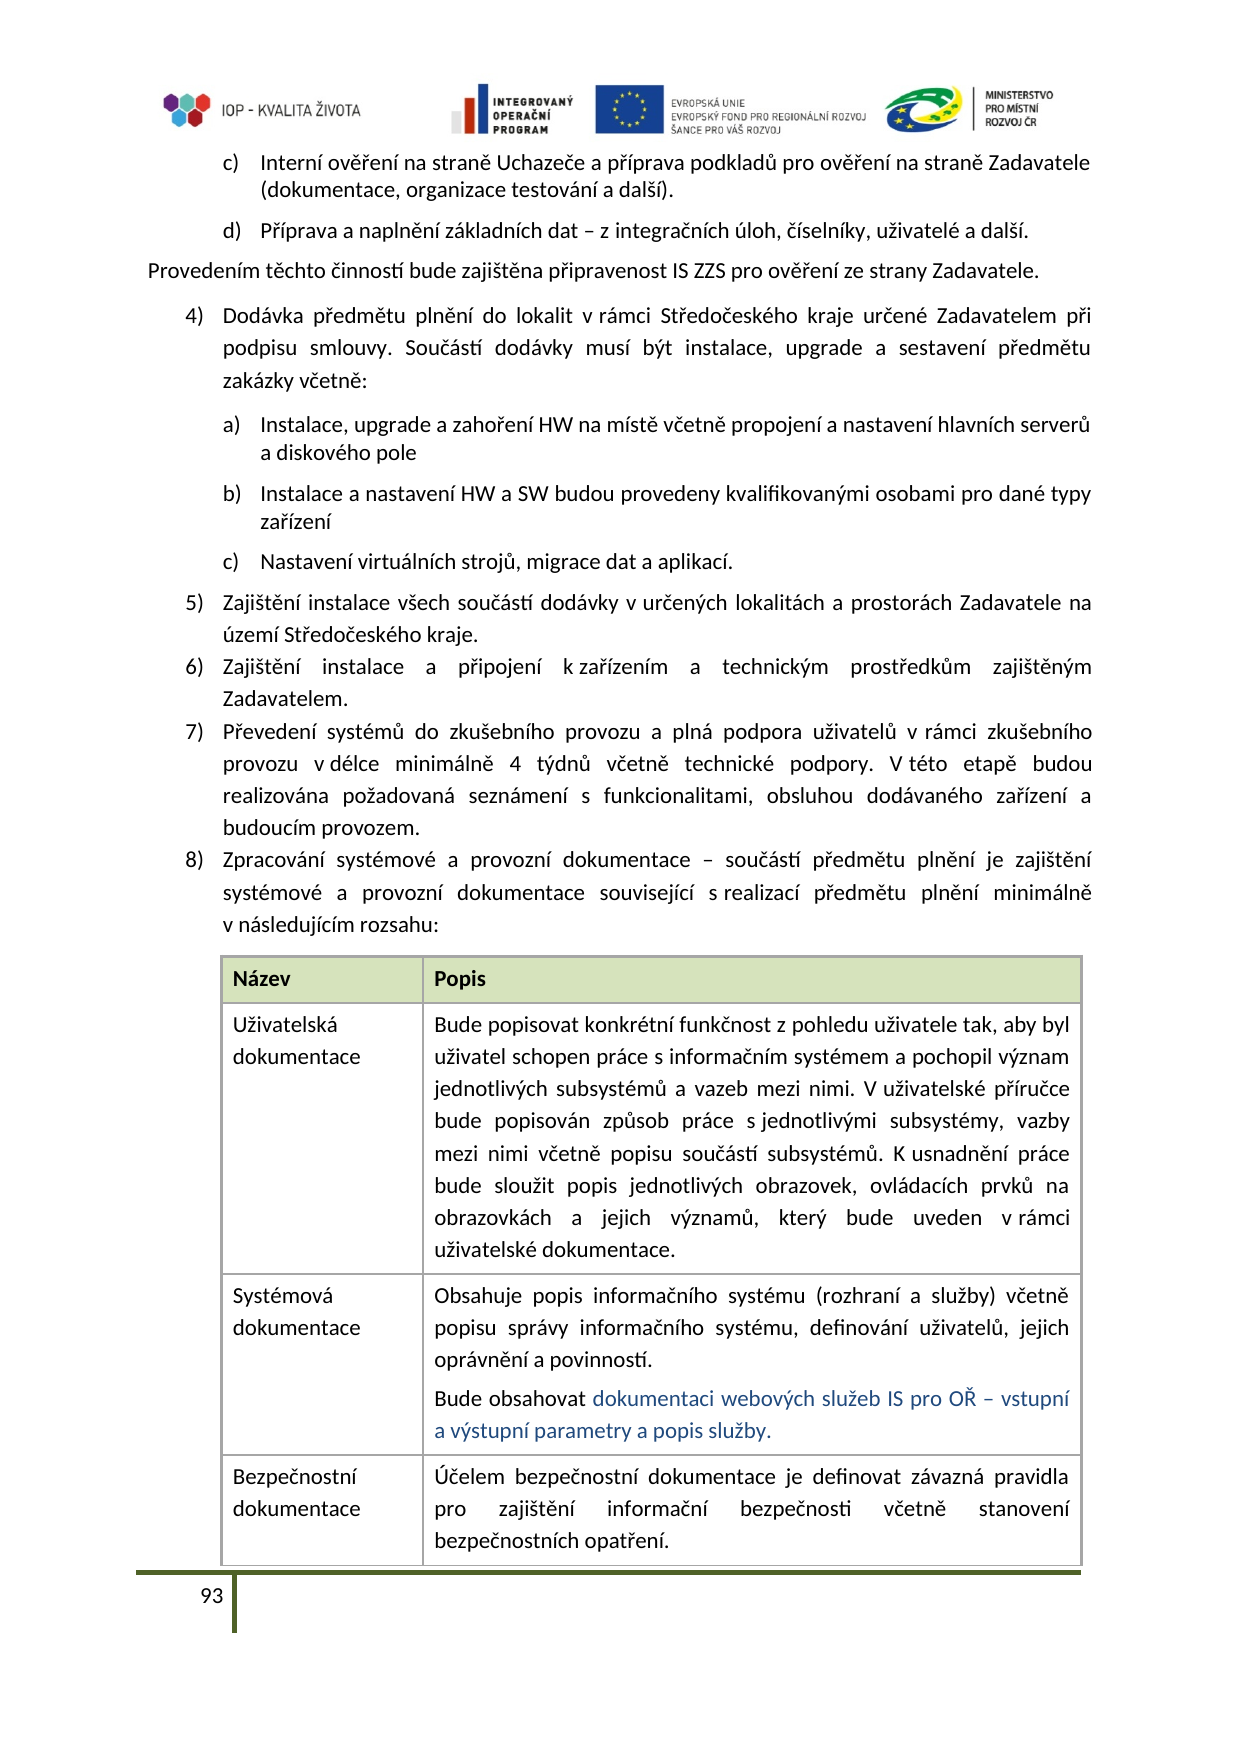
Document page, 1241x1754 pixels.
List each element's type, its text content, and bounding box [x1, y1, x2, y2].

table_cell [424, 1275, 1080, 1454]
picture [147, 73, 1080, 144]
text Provedením těchto činností bude zajištěna připravenost IS ZZS pro ověření ze strany Zadavatele. [148, 257, 1093, 285]
list Zpracování systémové a provozní dokumentace – součástí předmětu plnění je zajištění systémové a provozní dokumentace související s realizací předmětu plnění minimálně v následujícím rozsahu: [185, 846, 1093, 938]
list Instalace, upgrade a zahoření HW na místě včetně propojení a nastavení hlavních serverů a diskového pole [223, 410, 1093, 466]
list Příprava a naplnění základních dat – z integračních úloh, číselníky, uživatelé a další. [223, 216, 1093, 244]
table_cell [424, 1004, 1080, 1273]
list Zajištění instalace a připojení k zařízením a technickým prostředkům zajištěným Zadavatelem. [185, 652, 1093, 713]
list Dodávka předmětu plnění do lokalit v rámci Středočeského kraje určené Zadavatelem při podpisu smlouvy. Součástí dodávky musí být instalace, upgrade a sestavení předmětu zakázky včetně: [185, 301, 1093, 394]
list Převedení systémů do zkušebního provozu a plná podpora uživatelů v rámci zkušebního provozu v délce minimálně 4 týdnů včetně technické podpory. V této etapě budou realizována požadovaná seznámení s funkcionalitami, obsluhou dodávaného zařízení a budoucím provozem. [185, 717, 1093, 841]
list Zajištění instalace všech součástí dodávky v určených lokalitách a prostorách Zadavatele na území Středočeského kraje. [185, 588, 1093, 648]
list Instalace a nastavení HW a SW budou provedeny kvalifikovanými osobami pro dané typy zařízení [223, 479, 1093, 535]
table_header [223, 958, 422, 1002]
list Nastavení virtuálních strojů, migrace dat a aplikací. [223, 547, 1093, 576]
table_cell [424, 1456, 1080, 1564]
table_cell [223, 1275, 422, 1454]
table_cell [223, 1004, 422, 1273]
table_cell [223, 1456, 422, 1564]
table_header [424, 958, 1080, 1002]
list Interní ověření na straně Uchazeče a příprava podkladů pro ověření na straně Zadavatele (dokumentace, organizace testování a další). [223, 148, 1093, 204]
